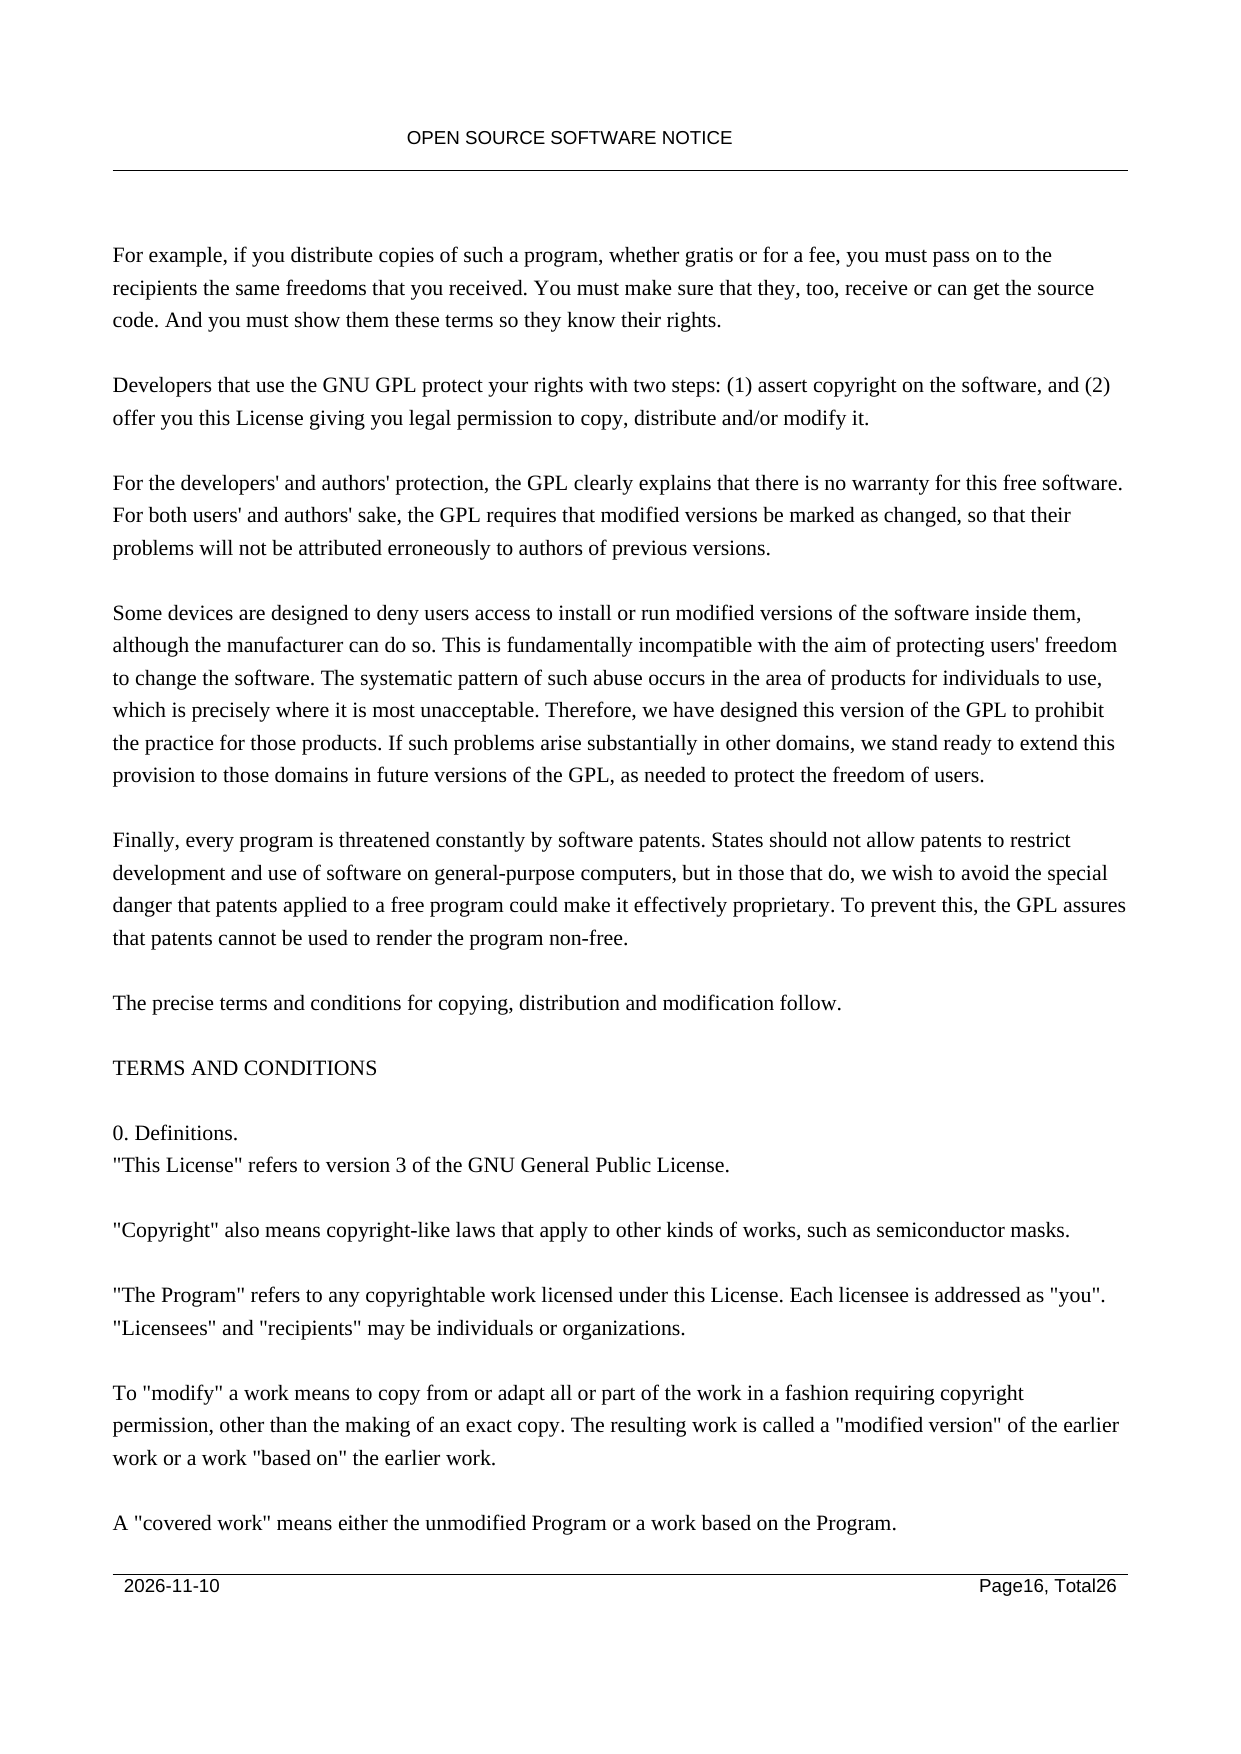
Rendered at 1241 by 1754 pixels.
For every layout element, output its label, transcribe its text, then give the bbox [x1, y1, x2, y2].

text "This License" refers to version 3 of the GNU General Public License. [112, 1149, 1128, 1181]
text The precise terms and conditions for copying, distribution and modification follow. [112, 986, 1128, 1019]
text To "modify" a work means to copy from or adapt all or part of the work in a fashion requiring copyright permission, other than the making of an exact copy. The resulting work is called a "modified version" of the earlier work or a work "based on" the earlier work. [112, 1376, 1128, 1474]
text Developers that use the GNU GPL protect your rights with two steps: (1) assert copyright on the software, and (2) offer you this License giving you legal permission to copy, distribute and/or modify it. [112, 369, 1128, 434]
text For example, if you distribute copies of such a program, whether gratis or for a fee, you must pass on to the recipients the same freedoms that you received. You must make sure that they, too, receive or can get the source code. And you must show them these terms so they know their rights. [112, 239, 1128, 336]
text Finally, every program is threatened constantly by software patents. States should not allow patents to restrict development and use of software on general-purpose computers, but in those that do, we wish to avoid the special danger that patents applied to a free program could make it effectively proprietary. To prevent this, the GPL assures that patents cannot be used to render the program non-free. [112, 824, 1128, 954]
text A "covered work" means either the unmodified Program or a work based on the Program. [112, 1506, 1128, 1539]
text 0. Definitions. [112, 1116, 1128, 1149]
text Some devices are designed to deny users access to install or run modified versions of the software inside them, although the manufacturer can do so. This is fundamentally incompatible with the aim of protecting users' freedom to change the software. The systematic pattern of such abuse occurs in the area of products for individuals to use, which is precisely where it is most unacceptable. Therefore, we have designed this version of the GPL to prohibit the practice for those products. If such problems arise substantially in other domains, we stand ready to extend this provision to those domains in future versions of the GPL, as needed to protect the freedom of users. [112, 596, 1128, 791]
text For the developers' and authors' protection, the GPL clearly explains that there is no warranty for this free software. For both users' and authors' sake, the GPL requires that modified versions be marked as changed, so that their problems will not be attributed erroneously to authors of previous versions. [112, 466, 1128, 564]
text "The Program" refers to any copyrightable work licensed under this License. Each licensee is addressed as "you". "Licensees" and "recipients" may be individuals or organizations. [112, 1279, 1128, 1344]
text TERMS AND CONDITIONS [112, 1051, 1128, 1084]
text "Copyright" also means copyright-like laws that apply to other kinds of works, such as semiconductor masks. [112, 1214, 1128, 1246]
